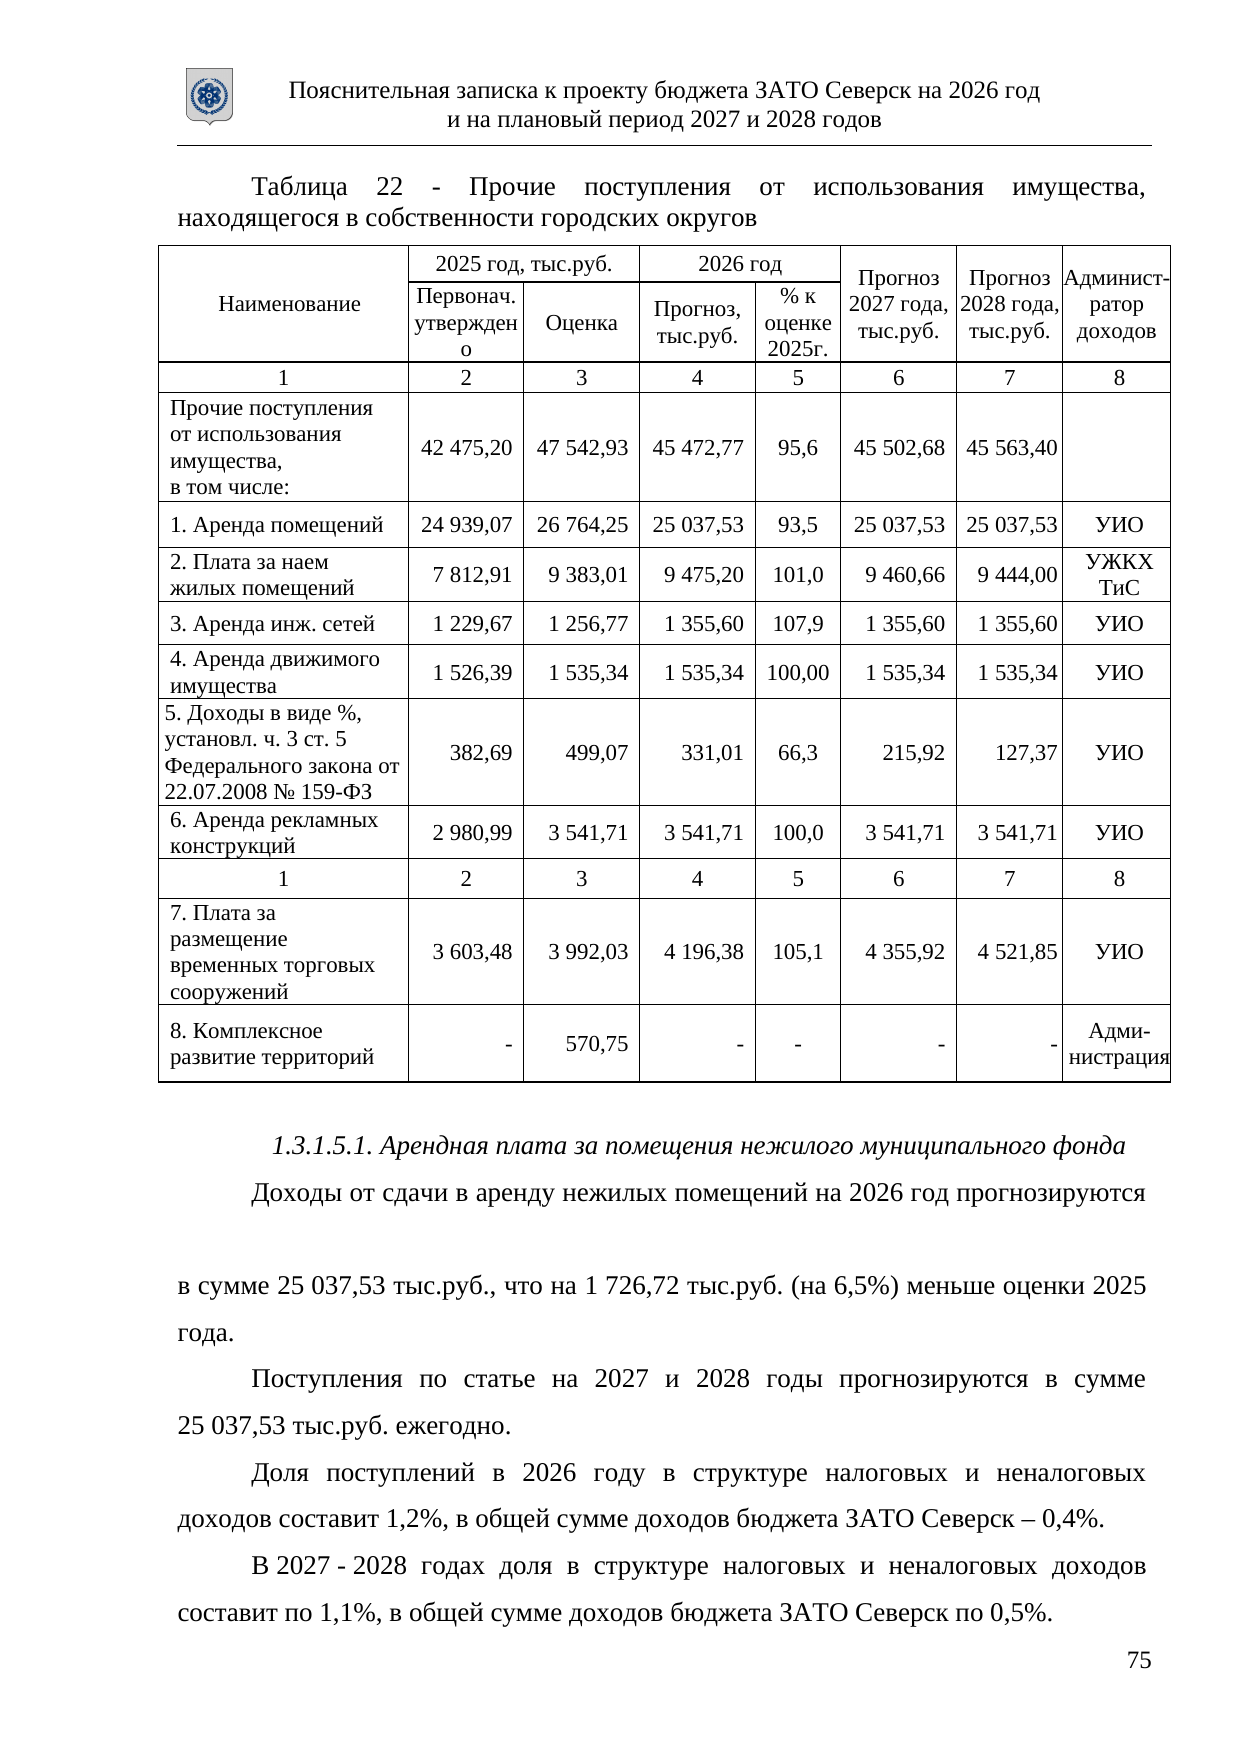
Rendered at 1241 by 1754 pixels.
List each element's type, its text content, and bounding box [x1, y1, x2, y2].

table_cell 8. Комплексное развитие территорий [159, 1005, 408, 1081]
table_cell 1 229,67 [409, 602, 523, 644]
table_cell 25 037,53 [841, 502, 956, 547]
table_cell Адми-нистрация [1063, 1005, 1170, 1081]
table_cell 8 [1063, 363, 1170, 392]
table_header 2025 год, тыс.руб. [409, 246, 639, 281]
table_cell 26 764,25 [524, 502, 639, 547]
table_cell 7 812,91 [409, 548, 523, 601]
table_cell 100,00 [756, 645, 840, 698]
table_cell 1 535,34 [524, 645, 639, 698]
table_cell 9 444,00 [957, 548, 1062, 601]
table_cell 3 541,71 [524, 806, 639, 858]
table_header Наименование [159, 246, 408, 361]
table_cell 1. Аренда помещений [159, 502, 408, 547]
table_cell 7 [957, 859, 1062, 898]
table_cell 25 037,53 [640, 502, 755, 547]
table_cell 5 [756, 363, 840, 392]
table_cell 45 502,68 [841, 393, 956, 501]
text Доходы от сдачи в аренду нежилых помещений на 2026 год прогнозируются в сумме 25 037,53 тыс.руб., что на 1 726,72 тыс.руб. (на 6,5%) меньше оценки 2025 года. [177, 1176, 1147, 1347]
table_cell 5 [756, 859, 840, 898]
table_cell 9 475,20 [640, 548, 755, 601]
table_header 2026 год [640, 246, 840, 281]
table_cell 7 [957, 363, 1062, 392]
table_header Прогноз 2028 года, тыс.руб. [957, 246, 1062, 361]
table_cell 66,3 [756, 699, 840, 804]
table_cell 47 542,93 [524, 393, 639, 501]
table_cell УИО [1063, 899, 1170, 1004]
table_cell 45 472,77 [640, 393, 755, 501]
table_cell 45 563,40 [957, 393, 1062, 501]
table_cell - [841, 1005, 956, 1081]
text 1.3.1.5.1. Арендная плата за помещения нежилого муниципального фонда [177, 1129, 1147, 1160]
table_cell 8 [1063, 859, 1170, 898]
table_cell 9 383,01 [524, 548, 639, 601]
table_cell 6 [841, 363, 956, 392]
table_cell 331,01 [640, 699, 755, 804]
table_cell % к оценке 2025г. [756, 283, 840, 361]
table_cell 1 355,60 [640, 602, 755, 644]
table_cell 127,37 [957, 699, 1062, 804]
table_cell 1 526,39 [409, 645, 523, 698]
table_cell 6 [841, 859, 956, 898]
table_cell 3 603,48 [409, 899, 523, 1004]
table_cell 1 256,77 [524, 602, 639, 644]
table_header Прогноз 2027 года, тыс.руб. [841, 246, 956, 361]
table_cell 3 541,71 [640, 806, 755, 858]
table_cell 215,92 [841, 699, 956, 804]
table_cell УИО [1063, 699, 1170, 804]
table_cell 3 541,71 [841, 806, 956, 858]
table_cell 2 980,99 [409, 806, 523, 858]
table_cell 4 [640, 859, 755, 898]
table_cell 3. Аренда инж. сетей [159, 602, 408, 644]
table_cell 4. Аренда движимого имущества [159, 645, 408, 698]
table_cell Оценка [524, 283, 639, 361]
table_cell 4 196,38 [640, 899, 755, 1004]
table_cell 3 [524, 363, 639, 392]
table_cell 3 541,71 [957, 806, 1062, 858]
table_cell 1 535,34 [640, 645, 755, 698]
table_cell 1 355,60 [841, 602, 956, 644]
table_cell 4 355,92 [841, 899, 956, 1004]
table_cell 93,5 [756, 502, 840, 547]
table_cell УЖКХ ТиС [1063, 548, 1170, 601]
text Поступления по статье на 2027 и 2028 годы прогнозируются в сумме 25 037,53 тыс.руб. ежегодно. [177, 1362, 1147, 1440]
table_cell Прочие поступления от использования имущества, в том числе: [159, 393, 408, 501]
table_cell 2 [409, 363, 523, 392]
table_cell 105,1 [756, 899, 840, 1004]
table_cell 3 [524, 859, 639, 898]
text В 2027 - 2028 годах доля в структуре налоговых и неналоговых доходов составит по 1,1%, в общей сумме доходов бюджета ЗАТО Северск по 0,5%. [177, 1549, 1147, 1627]
table_cell УИО [1063, 502, 1170, 547]
table_cell 7. Плата за размещение временных торговых сооружений [159, 899, 408, 1004]
table_header Админист-ратор доходов [1063, 246, 1170, 361]
table_cell 3 992,03 [524, 899, 639, 1004]
table_cell - [409, 1005, 523, 1081]
table_cell Прогноз, тыс.руб. [640, 283, 755, 361]
table_cell 24 939,07 [409, 502, 523, 547]
table_cell 2. Плата за наем жилых помещений [159, 548, 408, 601]
table_cell - [640, 1005, 755, 1081]
table_cell 1 355,60 [957, 602, 1062, 644]
table_cell 2 [409, 859, 523, 898]
table_cell 1 535,34 [957, 645, 1062, 698]
table_cell 4 521,85 [957, 899, 1062, 1004]
table_cell 101,0 [756, 548, 840, 601]
table_cell 1 [159, 363, 408, 392]
table_cell 100,0 [756, 806, 840, 858]
table_cell 9 460,66 [841, 548, 956, 601]
table_cell УИО [1063, 602, 1170, 644]
table_cell 382,69 [409, 699, 523, 804]
table_cell 95,6 [756, 393, 840, 501]
table_cell - [756, 1005, 840, 1081]
table_cell 1 535,34 [841, 645, 956, 698]
table_cell - [957, 1005, 1062, 1081]
text Доля поступлений в 2026 году в структуре налоговых и неналоговых доходов составит 1,2%, в общей сумме доходов бюджета ЗАТО Северск – 0,4%. [177, 1456, 1147, 1533]
table_cell 570,75 [524, 1005, 639, 1081]
table_cell Первонач. утверждено [409, 283, 523, 361]
table_cell УИО [1063, 645, 1170, 698]
table_cell 499,07 [524, 699, 639, 804]
table_cell [1063, 393, 1170, 501]
table_cell 6. Аренда рекламных конструкций [159, 806, 408, 858]
table_cell УИО [1063, 806, 1170, 858]
table_cell 5. Доходы в виде %, установл. ч. 3 ст. 5 Федерального закона от 22.07.2008 № 159-ФЗ [159, 699, 408, 804]
table_cell 4 [640, 363, 755, 392]
table_cell 25 037,53 [957, 502, 1062, 547]
table_cell 42 475,20 [409, 393, 523, 501]
table_cell 107,9 [756, 602, 840, 644]
text Таблица 22 - Прочие поступления от использования имущества, находящегося в собственности городских округов [177, 170, 1147, 232]
picture [186, 68, 233, 126]
table_cell 1 [159, 859, 408, 898]
